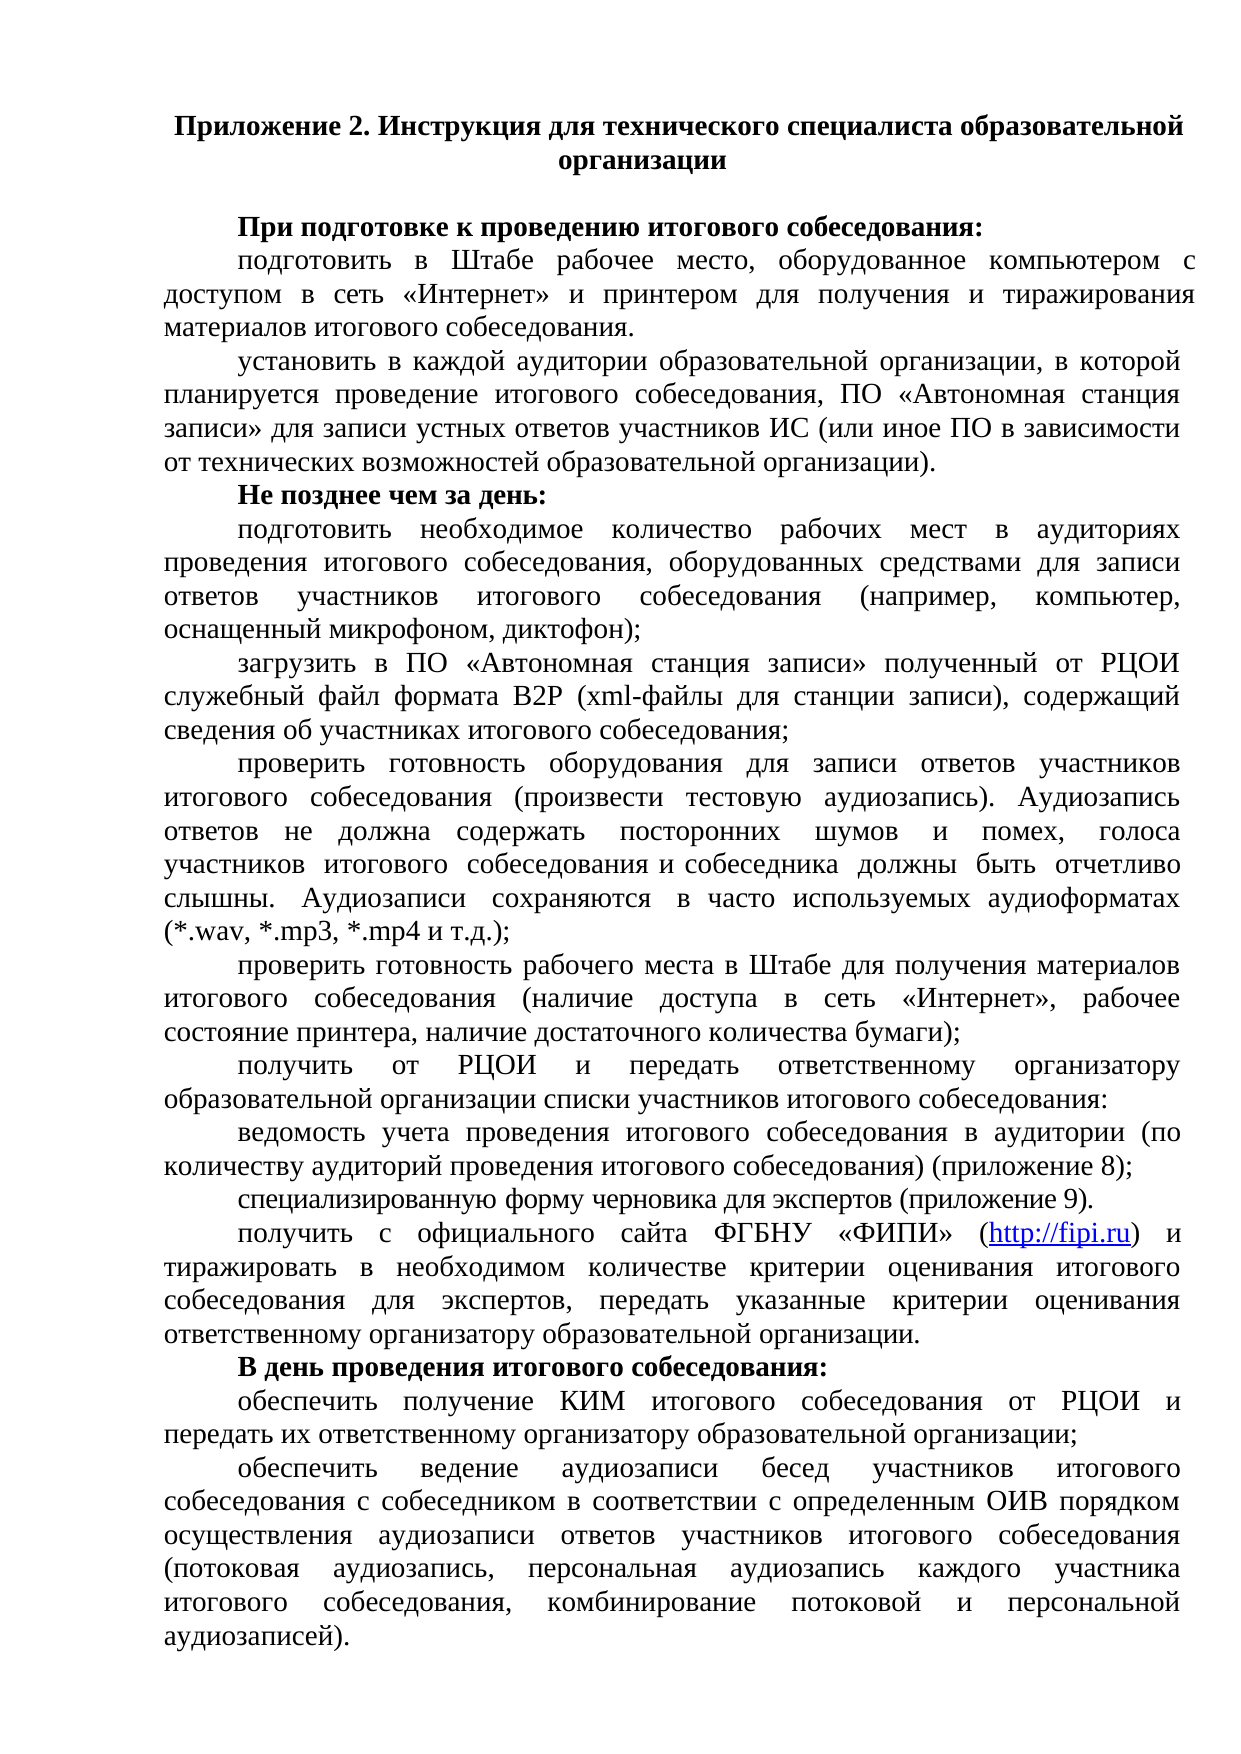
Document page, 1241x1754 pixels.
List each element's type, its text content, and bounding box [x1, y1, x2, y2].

text обеспечить получение КИМ итогового собеседования от РЦОИ и передать их ответственному организатору образовательной организации; [163, 1383, 1181, 1450]
text получить от РЦОИ и передать ответственному организатору образовательной организации списки участников итогового собеседования: [163, 1047, 1181, 1114]
text проверить готовность оборудования для записи ответов участников итогового собеседования (произвести тестовую аудиозапись). Аудиозапись ответов не должна содержать посторонних шумов и помех, голоса участников итогового собеседования и собеседника должны быть отчетливо слышны. Аудиозаписи сохраняются в часто используемых аудиоформатах (*.wav, *.mp3, *.mp4 и т.д.); [163, 746, 1181, 947]
text При подготовке к проведению итогового собеседования: [163, 209, 1196, 242]
text подготовить в Штабе рабочее место, оборудованное компьютером с доступом в сеть «Интернет» и принтером для получения и тиражирования материалов итогового собеседования. [163, 242, 1196, 343]
subtitle Приложение 2. Инструкция для технического специалиста образовательной организации [88, 108, 1196, 175]
text обеспечить ведение аудиозаписи бесед участников итогового собеседования с собеседником в соответствии с определенным ОИВ порядком осуществления аудиозаписи ответов участников итогового собеседования (потоковая аудиозапись, персональная аудиозапись каждого участника итогового собеседования, комбинирование потоковой и персональной аудиозаписей). [163, 1450, 1181, 1651]
text В день проведения итогового собеседования: [163, 1349, 1196, 1383]
text Не позднее чем за день: [163, 477, 1196, 511]
text ведомость учета проведения итогового собеседования в аудитории (по количеству аудиторий проведения итогового собеседования) (приложение 8); [163, 1114, 1181, 1182]
text подготовить необходимое количество рабочих мест в аудиториях проведения итогового собеседования, оборудованных средствами для записи ответов участников итогового собеседования (например, компьютер, оснащенный микрофоном, диктофон); [163, 511, 1181, 645]
text специализированную форму черновика для экспертов (приложение 9). [163, 1182, 1196, 1215]
text проверить готовность рабочего места в Штабе для получения материалов итогового собеседования (наличие доступа в сеть «Интернет», рабочее состояние принтера, наличие достаточного количества бумаги); [163, 947, 1181, 1047]
text загрузить в ПО «Автономная станция записи» полученный от РЦОИ служебный файл формата B2P (xml-файлы для станции записи), содержащий сведения об участниках итогового собеседования; [163, 645, 1181, 746]
text получить с официального сайта ФГБНУ «ФИПИ» (http://fipi.ru) и тиражировать в необходимом количестве критерии оценивания итогового собеседования для экспертов, передать указанные критерии оценивания ответственному организатору образовательной организации. [163, 1215, 1181, 1349]
text установить в каждой аудитории образовательной организации, в которой планируется проведение итогового собеседования, ПО «Автономная станция записи» для записи устных ответов участников ИС (или иное ПО в зависимости от технических возможностей образовательной организации). [163, 343, 1181, 477]
